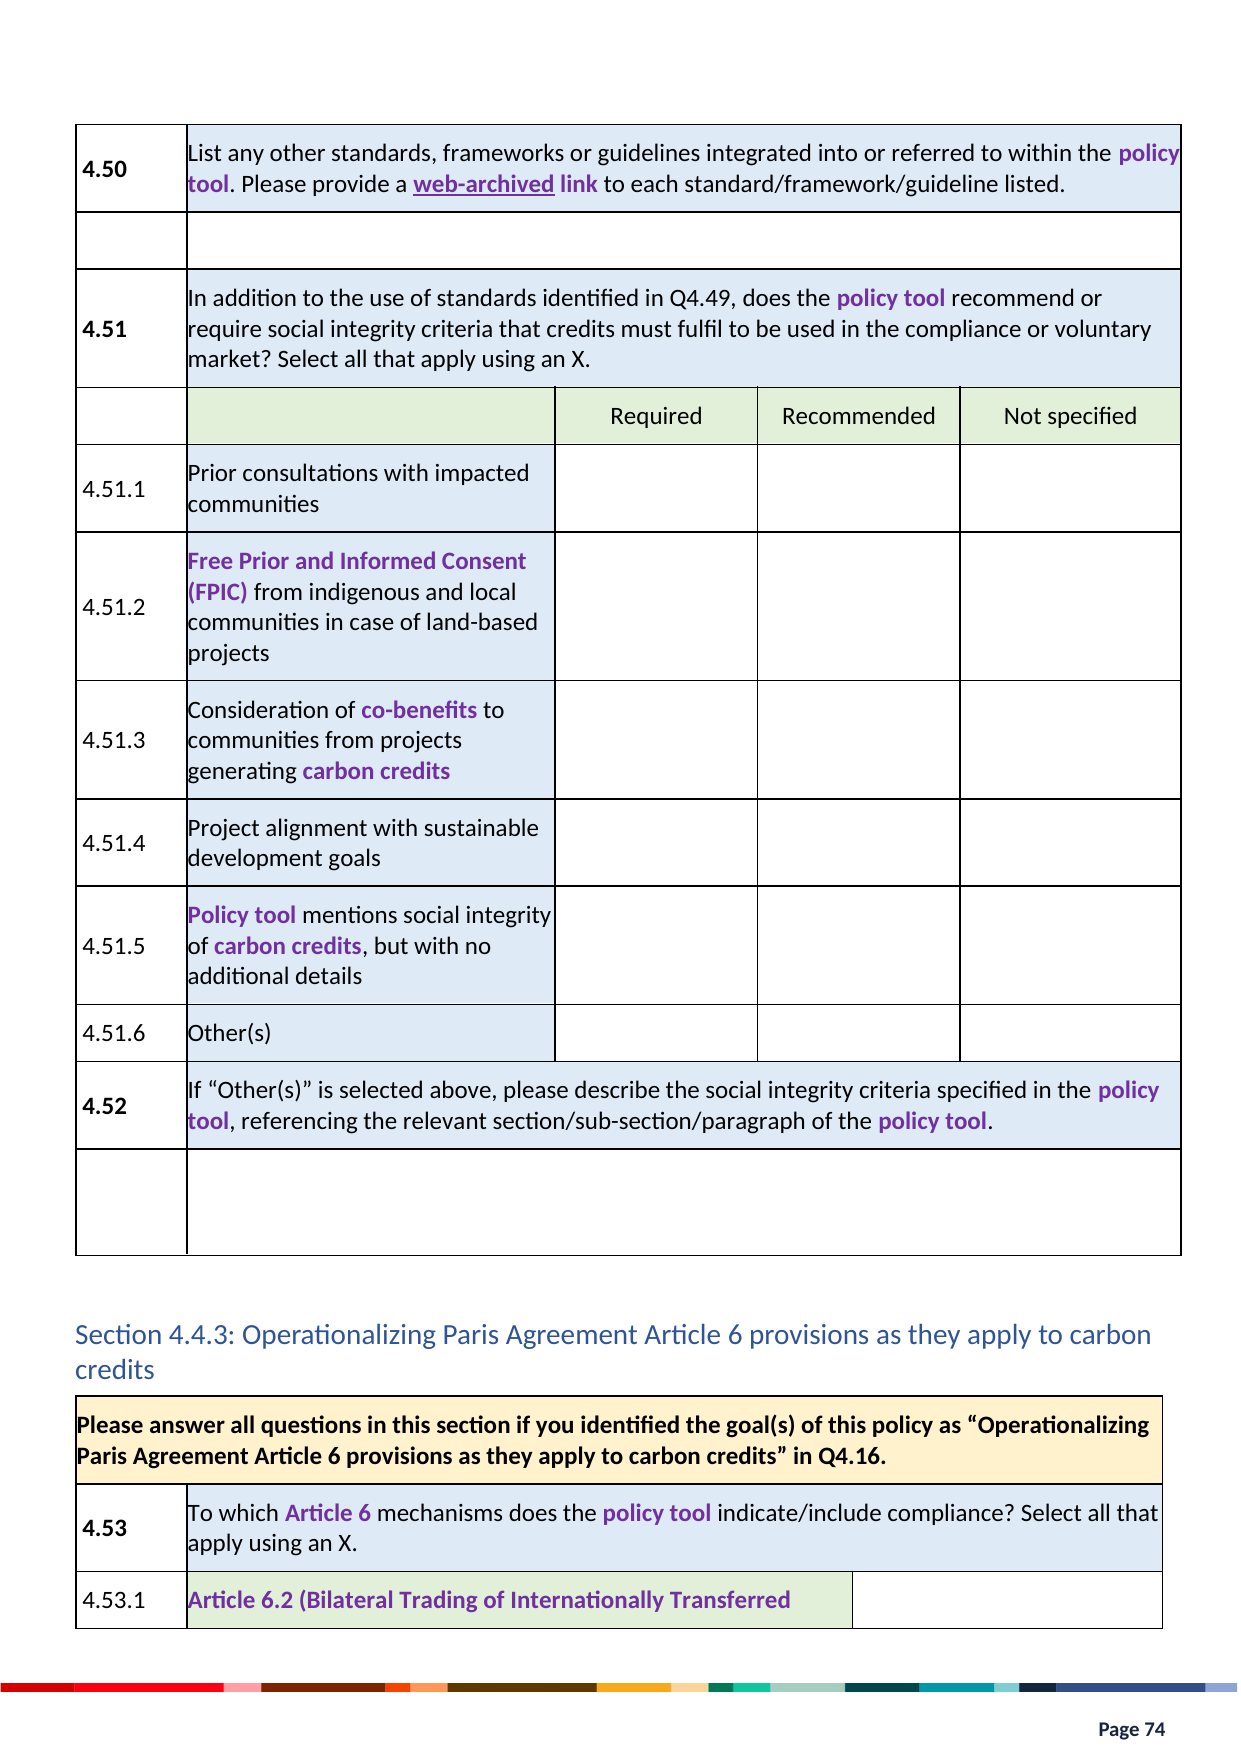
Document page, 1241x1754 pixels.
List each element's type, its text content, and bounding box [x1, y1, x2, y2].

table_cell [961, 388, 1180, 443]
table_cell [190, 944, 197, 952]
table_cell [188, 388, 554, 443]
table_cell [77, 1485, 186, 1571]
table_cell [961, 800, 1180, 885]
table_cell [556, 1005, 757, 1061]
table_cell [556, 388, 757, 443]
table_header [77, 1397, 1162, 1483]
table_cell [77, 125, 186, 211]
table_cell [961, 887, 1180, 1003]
subtitle Section 4.4.3: Operationalizing Paris Agreement Article 6 provisions as they apply to carbon credits [75, 1316, 1165, 1387]
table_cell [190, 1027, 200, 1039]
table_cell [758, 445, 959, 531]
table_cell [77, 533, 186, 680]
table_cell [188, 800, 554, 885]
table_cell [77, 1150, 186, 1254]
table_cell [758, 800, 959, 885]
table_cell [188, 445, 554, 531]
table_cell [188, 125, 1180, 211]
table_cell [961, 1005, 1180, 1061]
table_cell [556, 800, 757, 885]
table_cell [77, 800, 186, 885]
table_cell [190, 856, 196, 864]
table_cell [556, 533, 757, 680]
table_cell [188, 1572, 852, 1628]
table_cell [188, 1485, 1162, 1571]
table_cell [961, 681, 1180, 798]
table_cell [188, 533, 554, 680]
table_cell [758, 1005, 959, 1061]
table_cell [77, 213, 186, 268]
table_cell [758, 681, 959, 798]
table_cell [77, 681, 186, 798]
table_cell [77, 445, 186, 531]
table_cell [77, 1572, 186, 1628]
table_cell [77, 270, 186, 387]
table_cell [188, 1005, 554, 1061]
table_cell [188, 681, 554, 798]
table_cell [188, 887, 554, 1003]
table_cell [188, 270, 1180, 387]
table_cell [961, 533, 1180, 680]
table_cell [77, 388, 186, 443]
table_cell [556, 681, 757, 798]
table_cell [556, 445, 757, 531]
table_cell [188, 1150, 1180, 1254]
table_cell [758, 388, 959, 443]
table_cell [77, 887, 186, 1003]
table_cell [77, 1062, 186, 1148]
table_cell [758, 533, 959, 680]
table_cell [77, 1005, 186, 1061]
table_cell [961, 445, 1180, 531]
picture [0, 1683, 1236, 1692]
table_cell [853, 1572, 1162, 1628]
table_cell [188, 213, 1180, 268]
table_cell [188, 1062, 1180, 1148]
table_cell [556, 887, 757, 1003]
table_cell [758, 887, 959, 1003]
